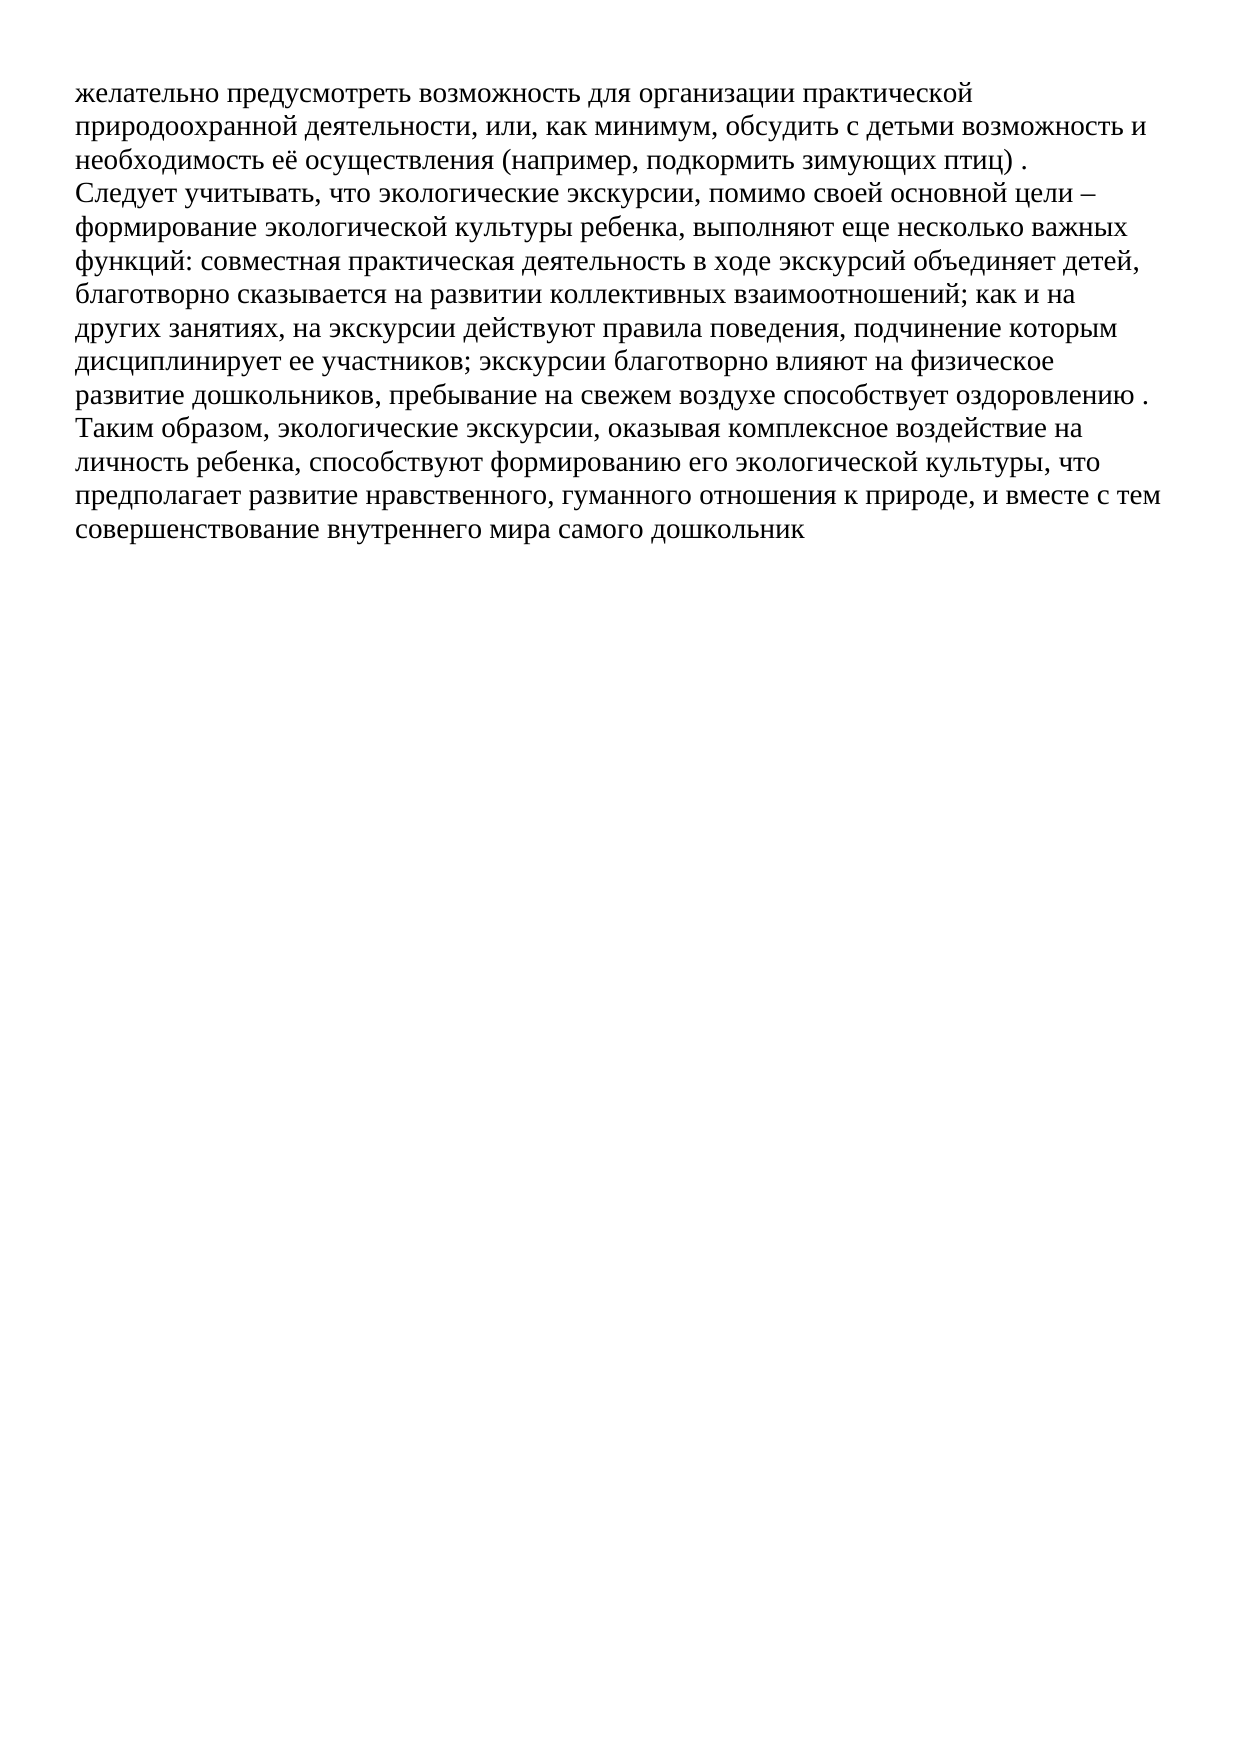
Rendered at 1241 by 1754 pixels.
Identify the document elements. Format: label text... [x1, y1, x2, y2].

text Следует учитывать, что экологические экскурсии, помимо своей основной цели – формирование экологической культуры ребенка, выполняют еще несколько важных функций: совместная практическая деятельность в ходе экскурсий объединяет детей, благотворно сказывается на развитии коллективных взаимоотношений; как и на других занятиях, на экскурсии действуют правила поведения, подчинение которым дисциплинирует ее участников; экскурсии благотворно влияют на физическое развитие дошкольников, пребывание на свежем воздухе способствует оздоровлению . [75, 176, 1165, 410]
text желательно предусмотреть возможность для организации практической природоохранной деятельности, или, как минимум, обсудить с детьми возможность и необходимость её осуществления (например, подкормить зимующих птиц) . [75, 75, 1165, 176]
text Таким образом, экологические экскурсии, оказывая комплексное воздействие на личность ребенка, способствуют формированию его экологической культуры, что предполагает развитие нравственного, гуманного отношения к природе, и вместе с тем совершенствование внутреннего мира самого дошкольник [75, 410, 1165, 544]
